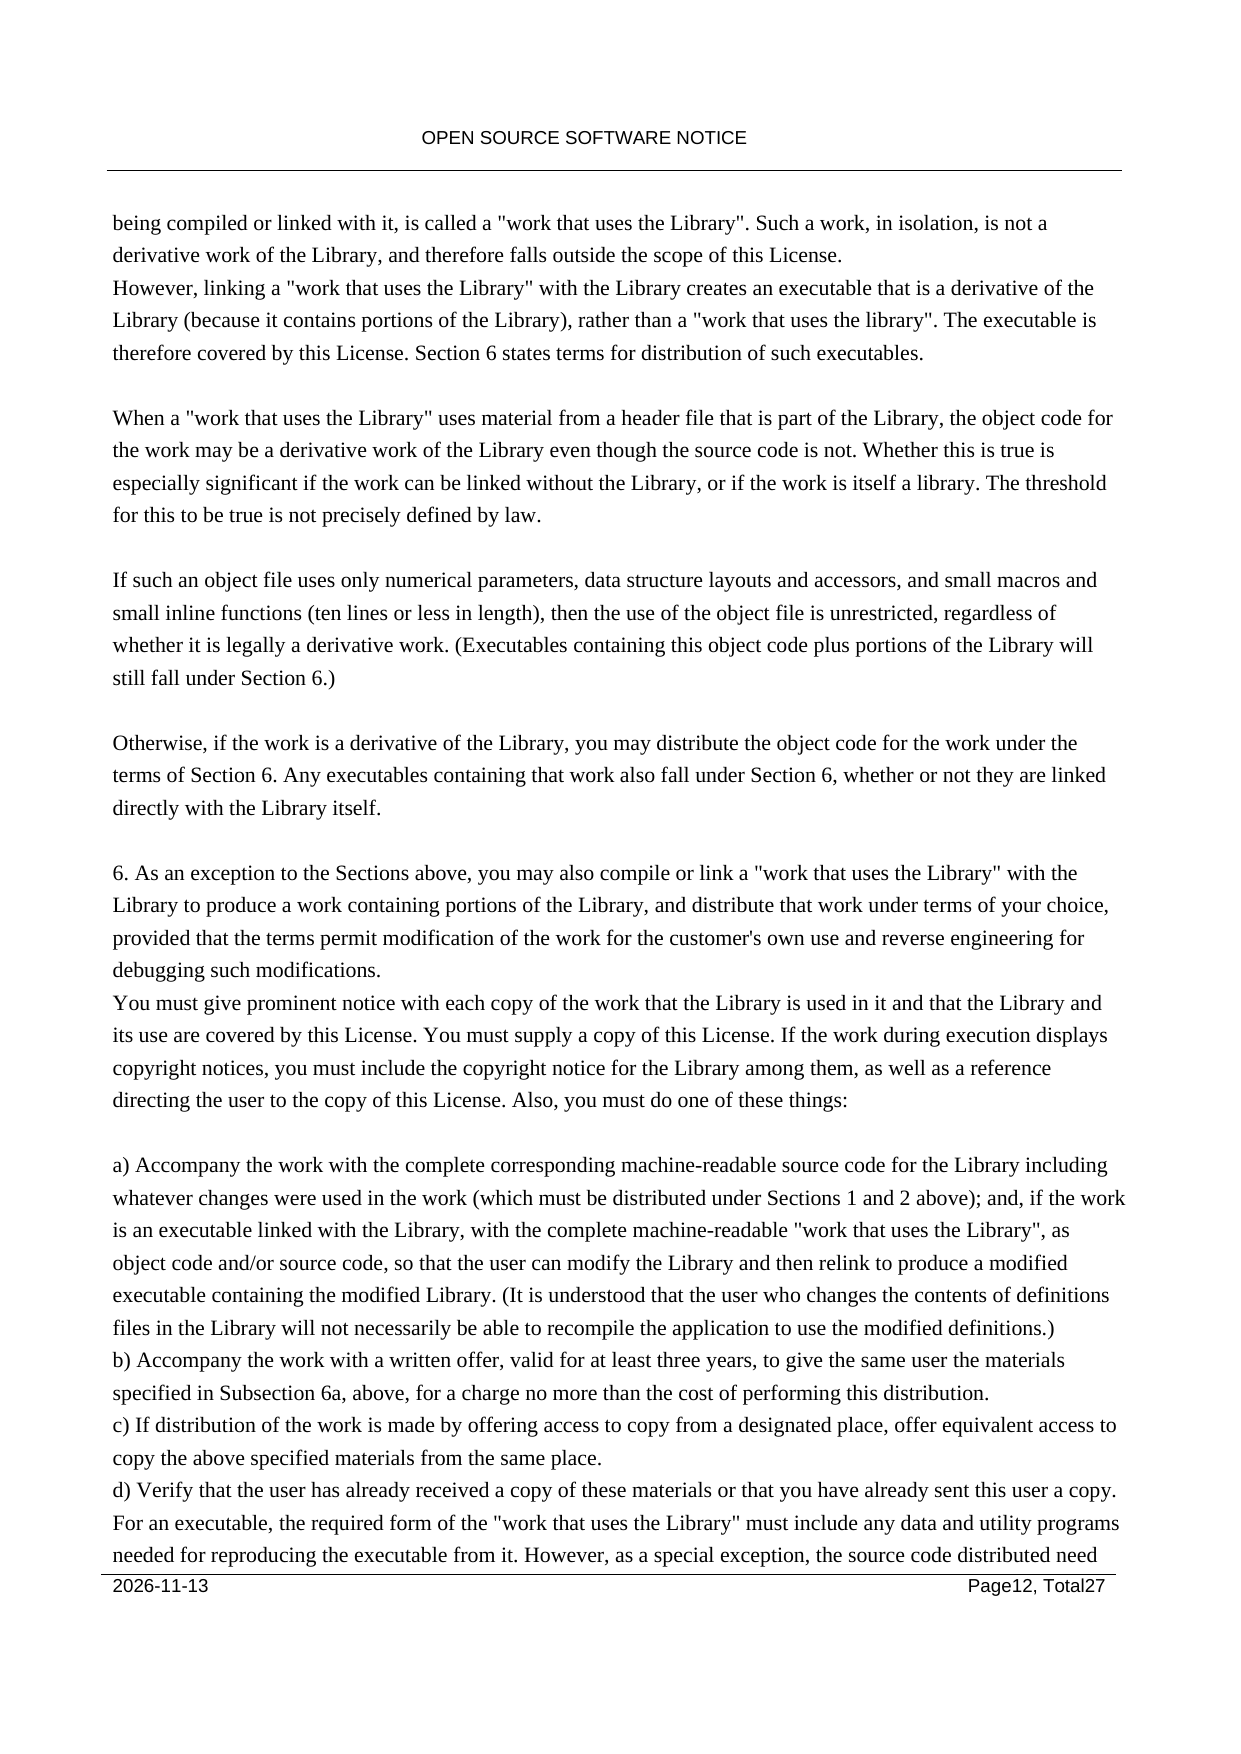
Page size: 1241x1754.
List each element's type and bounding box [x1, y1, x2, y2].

text [112, 206, 1128, 1571]
